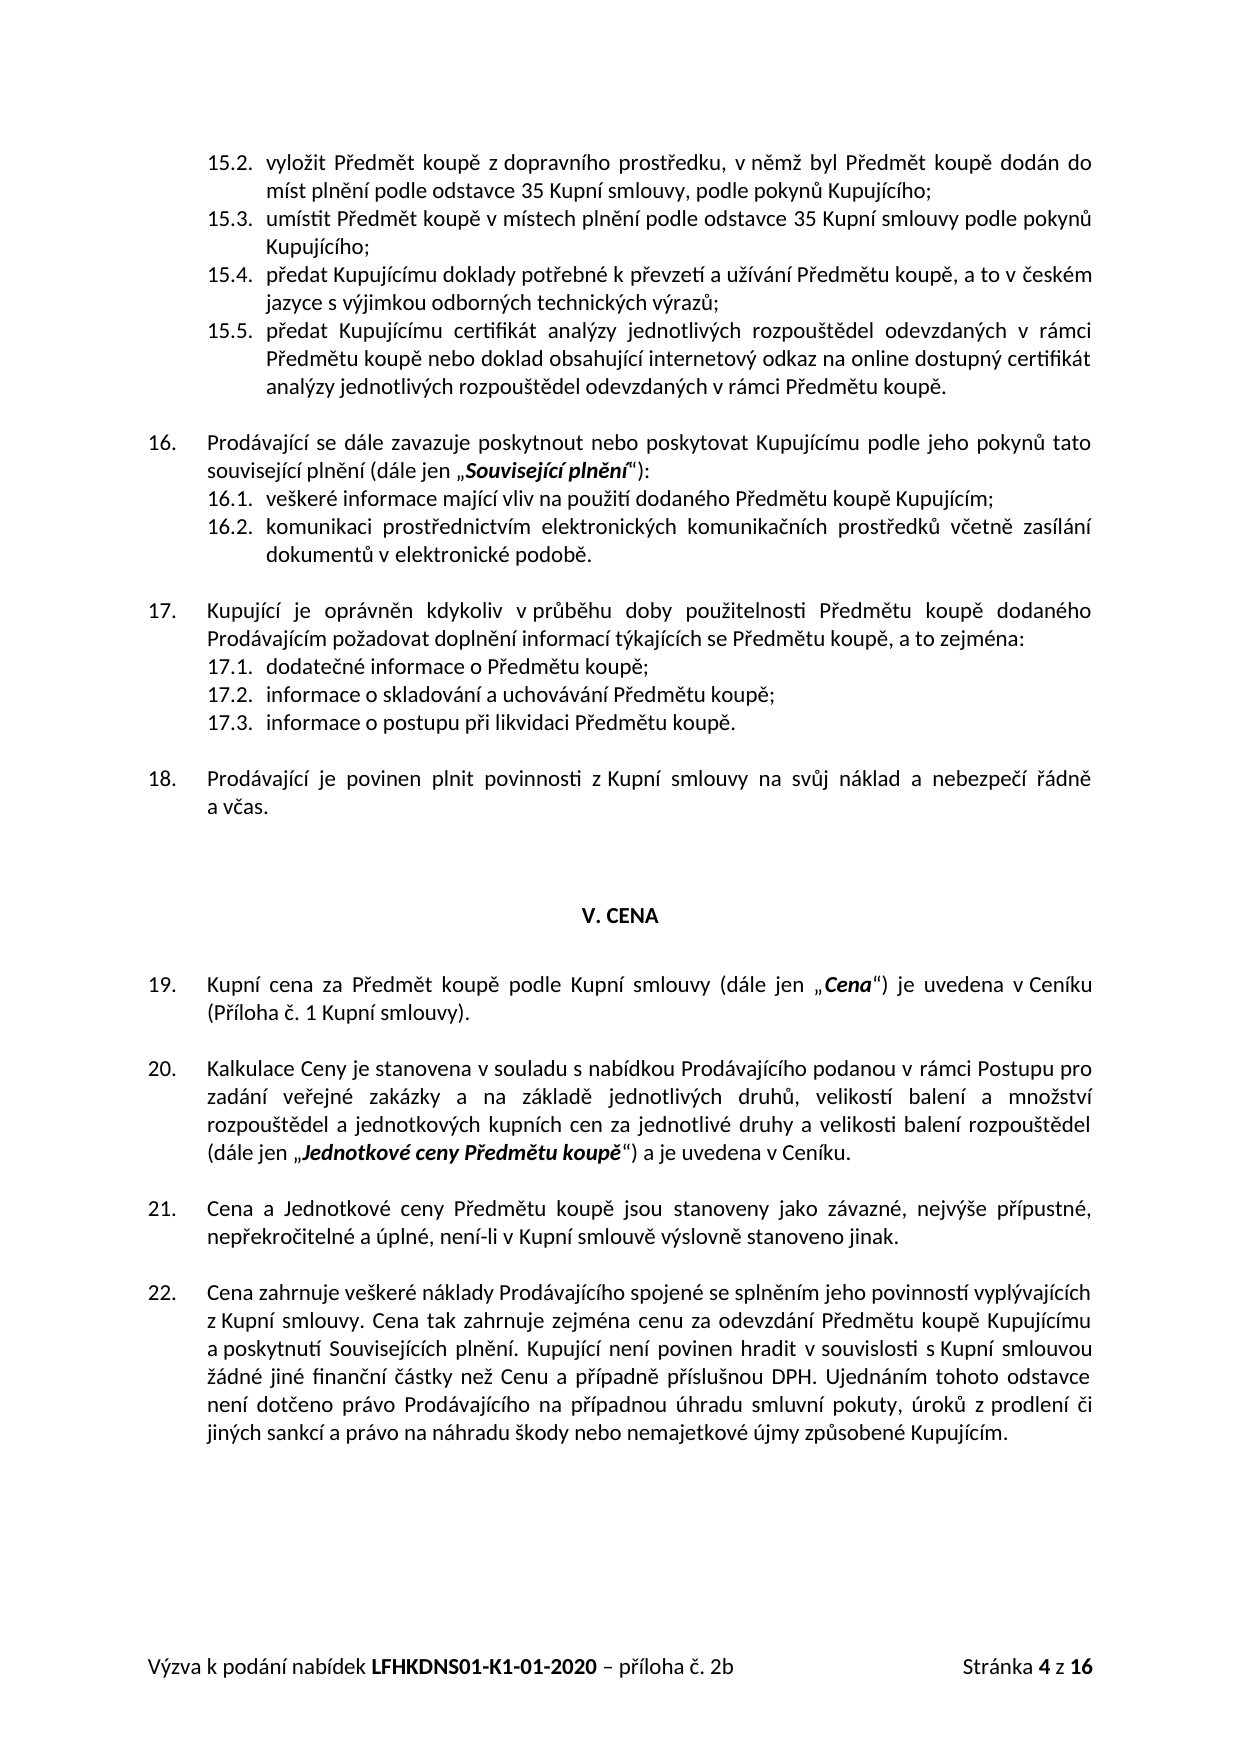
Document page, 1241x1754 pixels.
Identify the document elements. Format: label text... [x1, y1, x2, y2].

list předat Kupujícímu certifikát analýzy jednotlivých rozpouštědel odevzdaných v rámci Předmětu koupě nebo doklad obsahující internetový odkaz na online dostupný certifikát analýzy jednotlivých rozpouštědel odevzdaných v rámci Předmětu koupě. [207, 316, 1092, 400]
list Prodávající je povinen plnit povinnosti z Kupní smlouvy na svůj náklad a nebezpečí řádně a včas. [148, 764, 1092, 820]
list Cena a Jednotkové ceny Předmětu koupě jsou stanoveny jako závazné, nejvýše přípustné, nepřekročitelné a úplné, není-li v Kupní smlouvě výslovně stanoveno jinak. [148, 1194, 1092, 1250]
subtitle CENA [148, 901, 1092, 929]
list umístit Předmět koupě v místech plnění podle odstavce 35 Kupní smlouvy podle pokynů Kupujícího; [207, 204, 1092, 260]
list Kupující je oprávněn kdykoliv v průběhu doby použitelnosti Předmětu koupě dodaného Prodávajícím požadovat doplnění informací týkajících se Předmětu koupě, a to zejména: [148, 596, 1092, 652]
list Kalkulace Ceny je stanovena v souladu s nabídkou Prodávajícího podanou v rámci Postupu pro zadání veřejné zakázky a na základě jednotlivých druhů, velikostí balení a množství rozpouštědel a jednotkových kupních cen za jednotlivé druhy a velikosti balení rozpouštědel (dále jen „Jednotkové ceny Předmětu koupě“) a je uvedena v Ceníku. [148, 1054, 1092, 1166]
list Cena zahrnuje veškeré náklady Prodávajícího spojené se splněním jeho povinností vyplývajících z Kupní smlouvy. Cena tak zahrnuje zejména cenu za odevzdání Předmětu koupě Kupujícímu a poskytnutí Souvisejících plnění. Kupující není povinen hradit v souvislosti s Kupní smlouvou žádné jiné finanční částky než Cenu a případně příslušnou DPH. Ujednáním tohoto odstavce není dotčeno právo Prodávajícího na případnou úhradu smluvní pokuty, úroků z prodlení či jiných sankcí a právo na náhradu škody nebo nemajetkové újmy způsobené Kupujícím. [148, 1278, 1092, 1446]
list veškeré informace mající vliv na použití dodaného Předmětu koupě Kupujícím; [207, 484, 1092, 512]
list komunikaci prostřednictvím elektronických komunikačních prostředků včetně zasílání dokumentů v elektronické podobě. [207, 512, 1092, 568]
list vyložit Předmět koupě z dopravního prostředku, v němž byl Předmět koupě dodán do míst plnění podle odstavce 35 Kupní smlouvy, podle pokynů Kupujícího; [207, 148, 1092, 204]
list dodatečné informace o Předmětu koupě; [207, 652, 1092, 680]
list informace o postupu při likvidaci Předmětu koupě. [207, 708, 1092, 736]
list informace o skladování a uchovávání Předmětu koupě; [207, 680, 1092, 708]
list předat Kupujícímu doklady potřebné k převzetí a užívání Předmětu koupě, a to v českém jazyce s výjimkou odborných technických výrazů; [207, 260, 1092, 316]
list Kupní cena za Předmět koupě podle Kupní smlouvy (dále jen „Cena“) je uvedena v Ceníku (Příloha č. 1 Kupní smlouvy). [148, 970, 1092, 1026]
list Prodávající se dále zavazuje poskytnout nebo poskytovat Kupujícímu podle jeho pokynů tato související plnění (dále jen „Související plnění“): [148, 428, 1092, 484]
